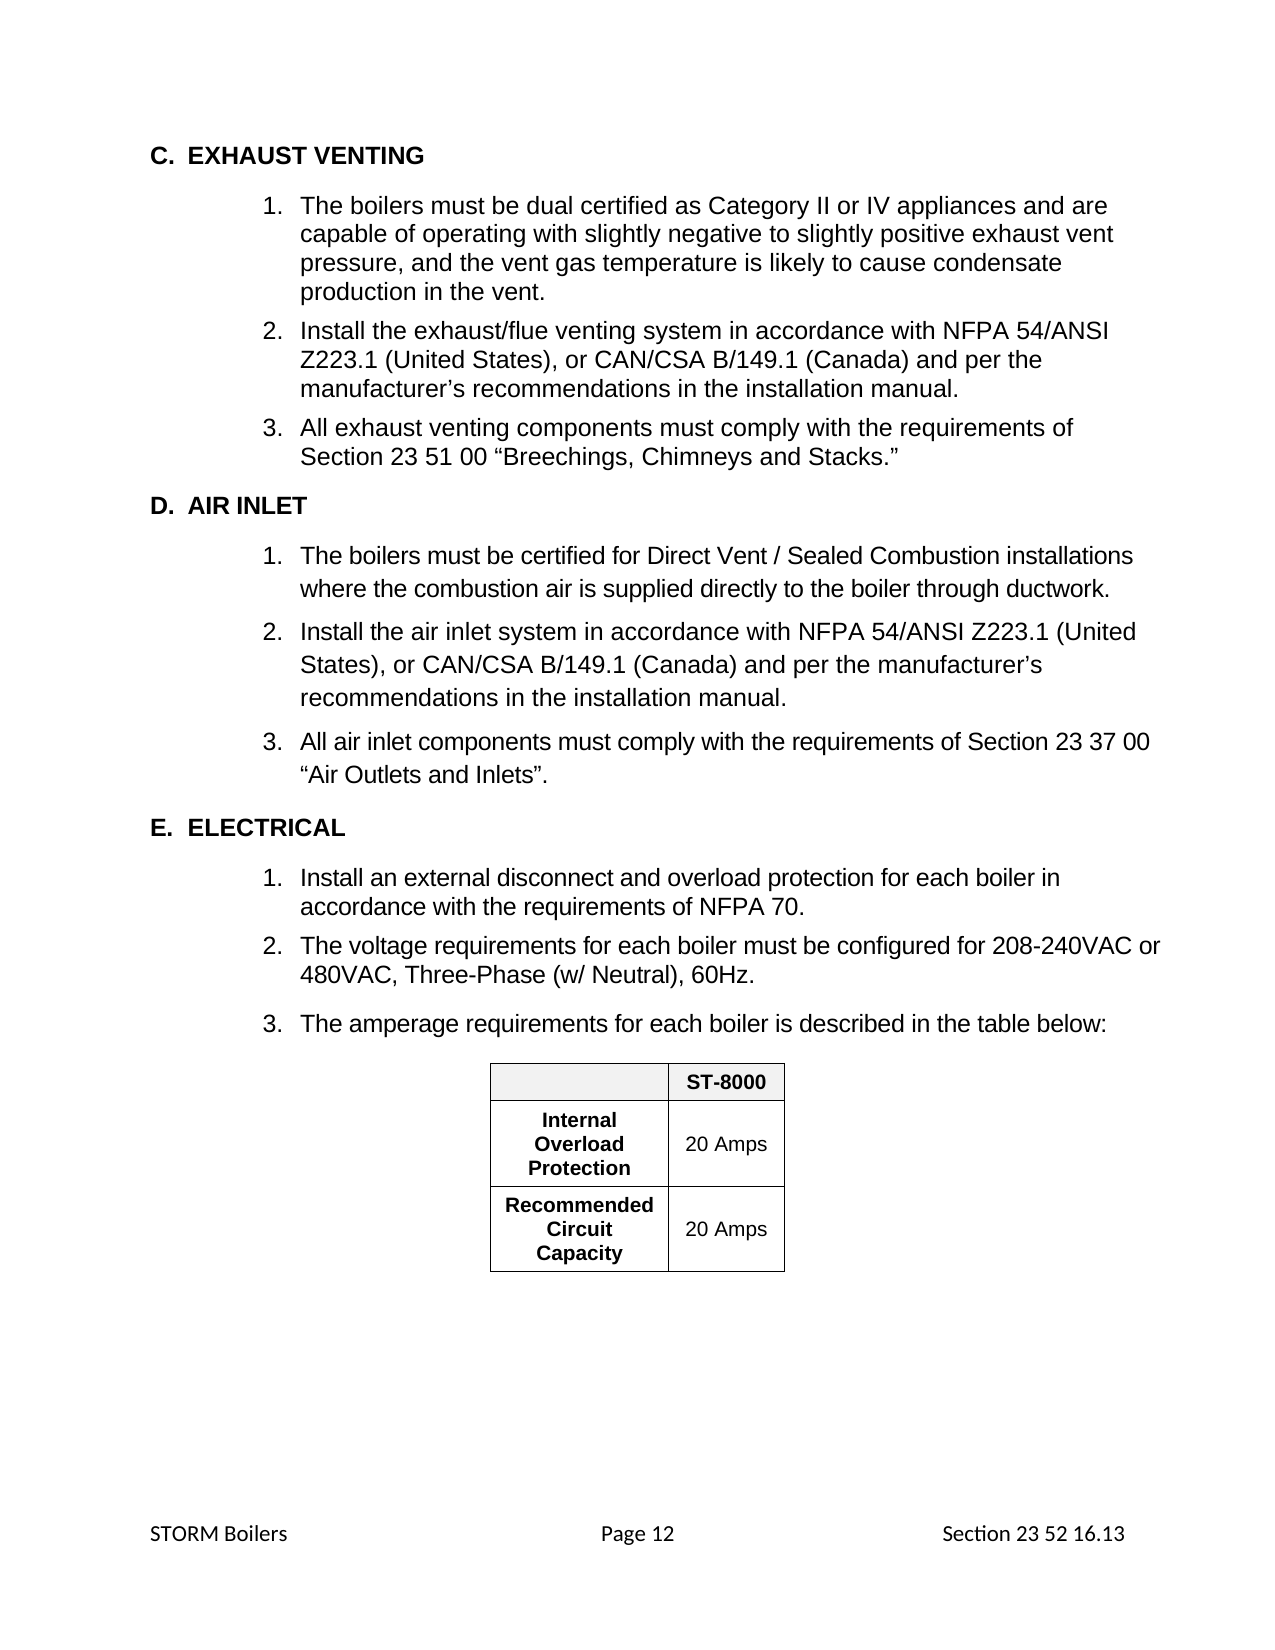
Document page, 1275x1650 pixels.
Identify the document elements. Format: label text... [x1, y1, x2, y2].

list Install an external disconnect and overload protection for each boiler in accordance with the requirements of NFPA 70. [262, 863, 1162, 921]
table_cell Internal Overload Protection [491, 1101, 668, 1186]
table_cell Recommended Circuit Capacity [491, 1187, 668, 1271]
list The boilers must be dual certified as Category II or IV appliances and are capable of operating with slightly negative to slightly positive exhaust vent pressure, and the vent gas temperature is likely to cause condensate production in the vent. [262, 191, 1162, 306]
list AIR INLET [150, 491, 1162, 520]
list Install the exhaust/flue venting system in accordance with NFPA 54/ANSI Z223.1 (United States), or CAN/CSA B/149.1 (Canada) and per the manufacturer’s recommendations in the installation manual. [262, 316, 1162, 402]
list All air inlet components must comply with the requirements of Section 23 37 00 “Air Outlets and Inlets”. [262, 727, 1162, 788]
table_header [491, 1064, 668, 1100]
list All exhaust venting components must comply with the requirements of Section 23 51 00 “Breechings, Chimneys and Stacks.” [262, 413, 1162, 470]
list The amperage requirements for each boiler is described in the table below: [262, 1009, 1162, 1038]
table_cell 20 Amps [669, 1187, 784, 1271]
table_header ST-8000 [669, 1064, 784, 1100]
list ELECTRICAL [150, 813, 1162, 842]
list The voltage requirements for each boiler must be configured for 208-240VAC or 480VAC, Three-Phase (w/ Neutral), 60Hz. [262, 931, 1162, 988]
list Install the air inlet system in accordance with NFPA 54/ANSI Z223.1 (United States), or CAN/CSA B/149.1 (Canada) and per the manufacturer’s recommendations in the installation manual. [262, 617, 1162, 712]
table_cell 20 Amps [669, 1101, 784, 1186]
list The boilers must be certified for Direct Vent / Sealed Combustion installations where the combustion air is supplied directly to the boiler through ductwork. [262, 541, 1162, 602]
list EXHAUST VENTING [150, 141, 1162, 170]
